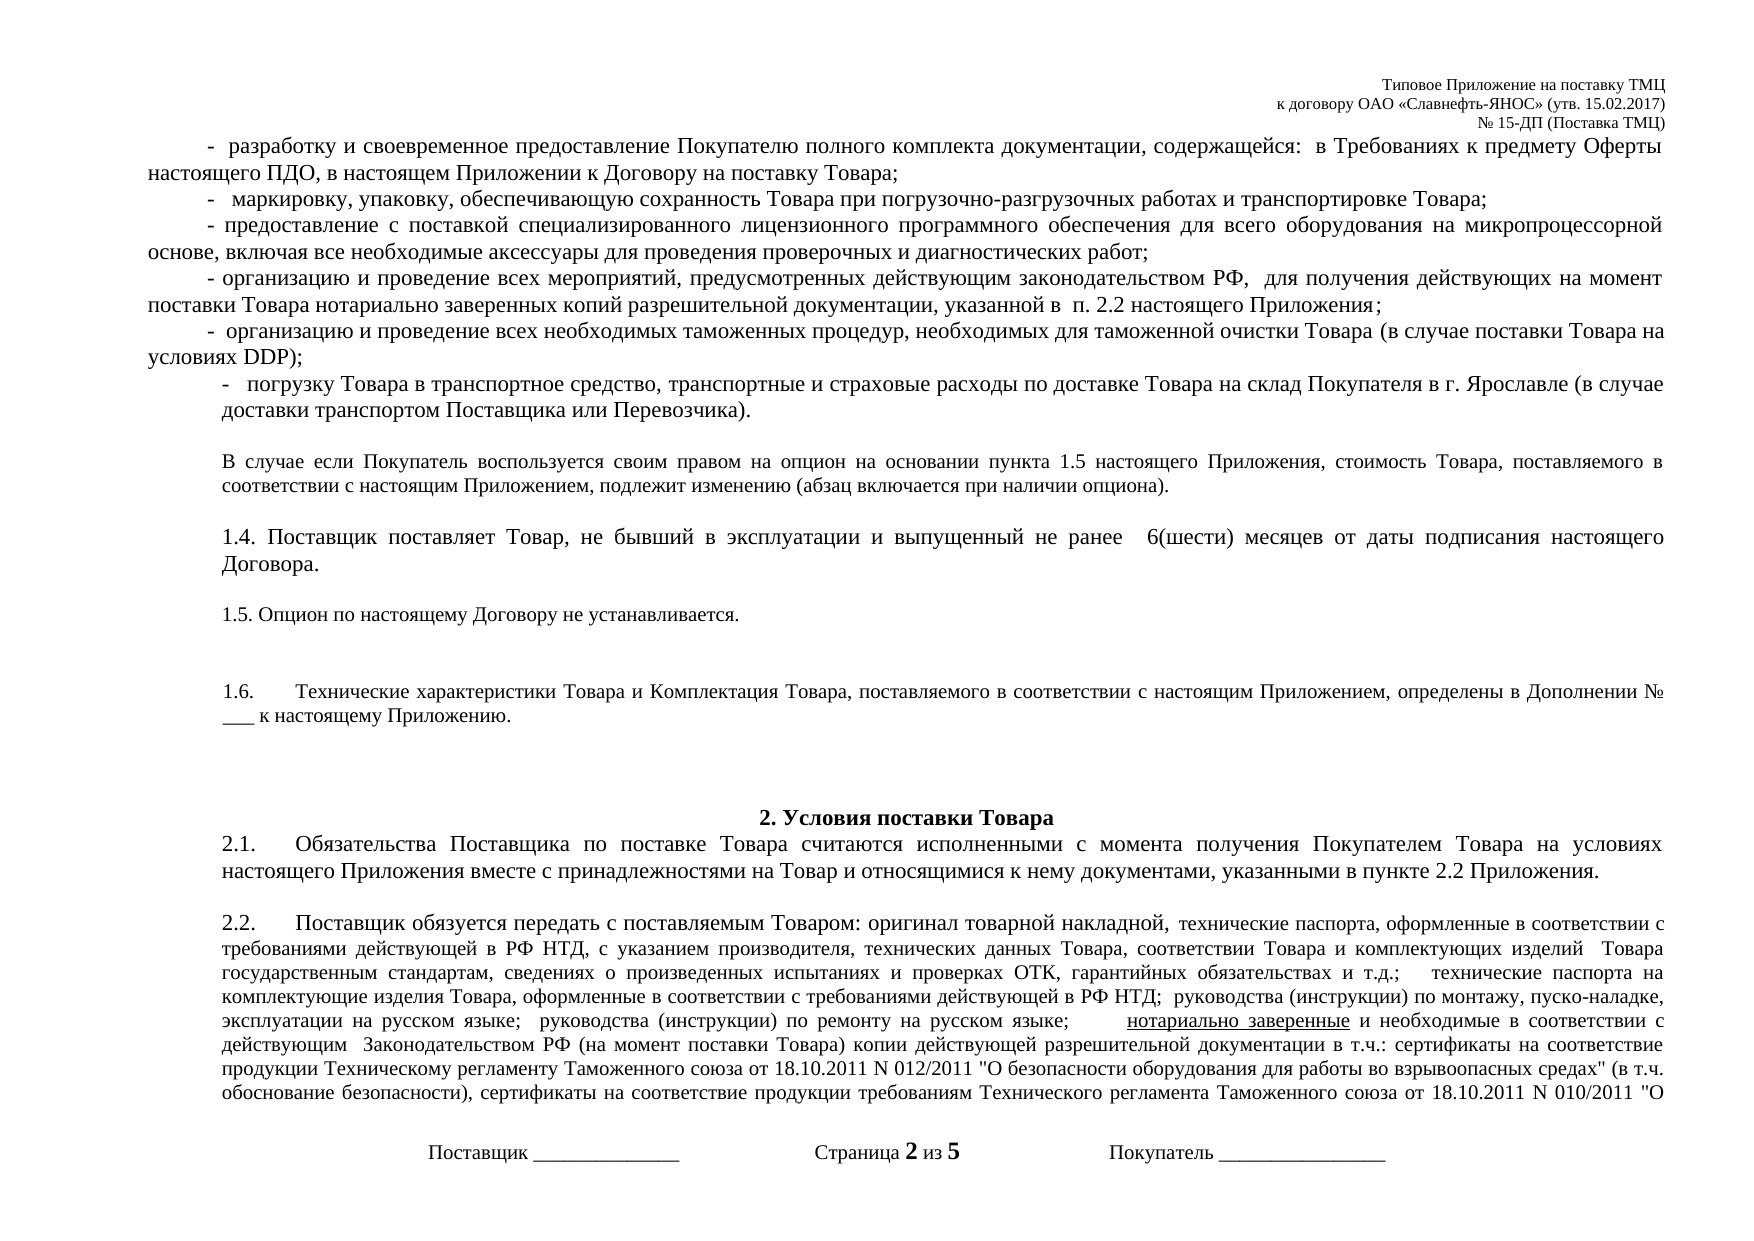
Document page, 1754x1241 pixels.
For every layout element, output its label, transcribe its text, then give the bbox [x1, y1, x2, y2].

text 2. Условия поставки Товара [148, 804, 1665, 830]
text 1.4. Поставщик поставляет Товар, не бывший в эксплуатации и выпущенный не ранее . [222, 523, 1665, 576]
text 2.1. Обязательства Поставщика по поставке Товара считаются исполненными с момента получения Покупателем Товара на условиях настоящего Приложения вместе с принадлежностями на Товар и относящимися к нему документами, указанными в пункте 2.2 Приложения. [222, 830, 1665, 883]
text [222, 909, 1665, 1104]
